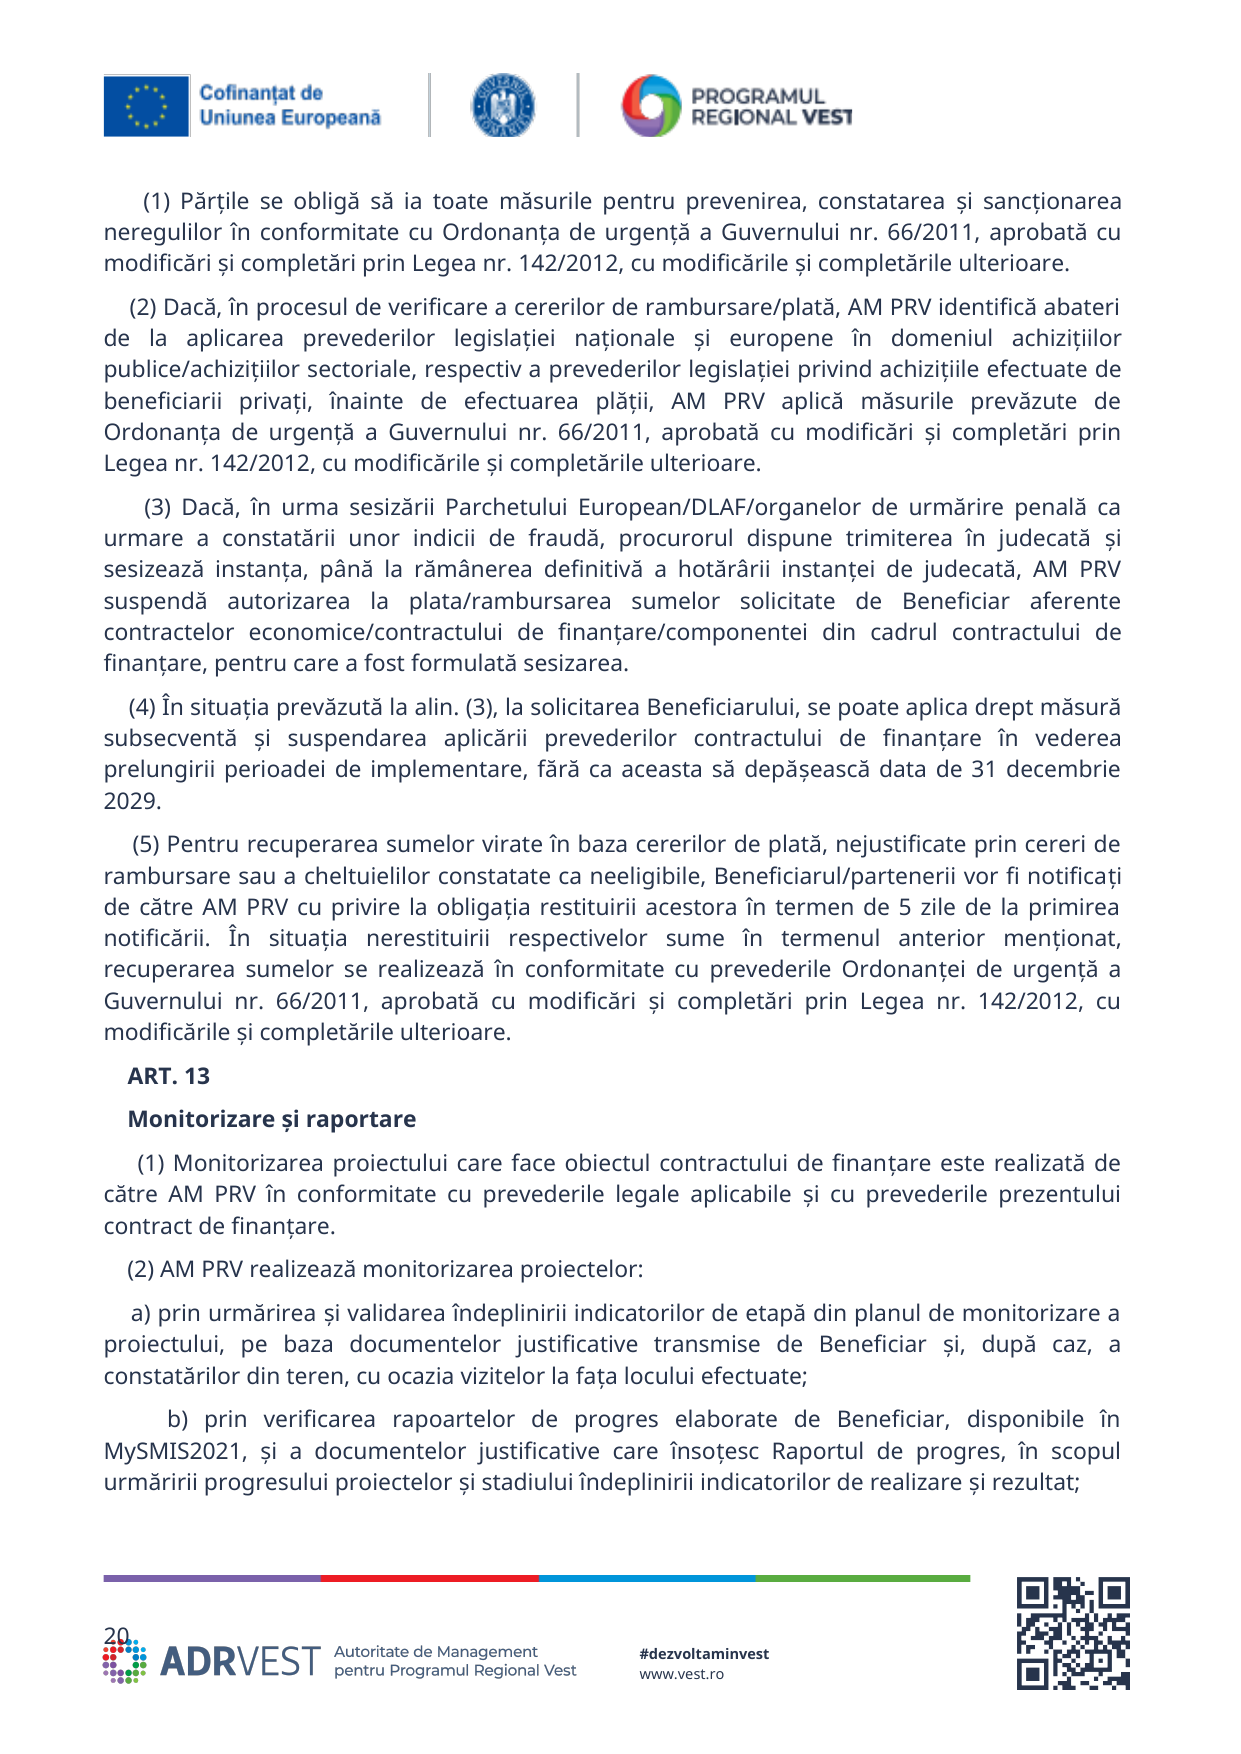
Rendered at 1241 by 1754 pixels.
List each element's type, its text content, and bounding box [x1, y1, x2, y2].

text (2) Dacă, în procesul de verificare a cererilor de rambursare/plată, AM PRV identifică abateri de la aplicarea prevederilor legislaţiei naţionale şi europene în domeniul achiziţiilor publice/achiziţiilor sectoriale, respectiv a prevederilor legislaţiei privind achiziţiile efectuate de beneficiarii privaţi, înainte de efectuarea plăţii, AM PRV aplică măsurile prevăzute de Ordonanţa de urgenţă a Guvernului nr. 66/2011, aprobată cu modificări şi completări prin Legea nr. 142/2012, cu modificările şi completările ulterioare. [103, 291, 1122, 478]
text (3) Dacă, în urma sesizării Parchetului European/DLAF/organelor de urmărire penală ca urmare a constatării unor indicii de fraudă, procurorul dispune trimiterea în judecată şi sesizează instanţa, până la rămânerea definitivă a hotărârii instanţei de judecată, AM PRV suspendă autorizarea la plata/rambursarea sumelor solicitate de Beneficiar aferente contractelor economice/contractului de finanţare/componentei din cadrul contractului de finanţare, pentru care a fost formulată sesizarea. [103, 491, 1122, 678]
text ART. 13 [103, 1059, 1122, 1091]
picture [93, 1636, 582, 1687]
text Monitorizare şi raportare [103, 1103, 1122, 1134]
picture [119, 1636, 126, 1642]
text (1) Părţile se obligă să ia toate măsurile pentru prevenirea, constatarea şi sancţionarea neregulilor în conformitate cu Ordonanţa de urgenţă a Guvernului nr. 66/2011, aprobată cu modificări şi completări prin Legea nr. 142/2012, cu modificările şi completările ulterioare. [103, 184, 1122, 278]
text a) prin urmărirea şi validarea îndeplinirii indicatorilor de etapă din planul de monitorizare a proiectului, pe baza documentelor justificative transmise de Beneficiar şi, după caz, a constatărilor din teren, cu ocazia vizitelor la faţa locului efectuate; [103, 1297, 1122, 1391]
text (2) AM PRV realizează monitorizarea proiectelor: [103, 1253, 1122, 1284]
text (5) Pentru recuperarea sumelor virate în baza cererilor de plată, nejustificate prin cereri de rambursare sau a cheltuielilor constatate ca neeligibile, Beneficiarul/partenerii vor fi notificaţi de către AM PRV cu privire la obligaţia restituirii acestora în termen de 5 zile de la primirea notificării. În situaţia nerestituirii respectivelor sume în termenul anterior menţionat, recuperarea sumelor se realizează în conformitate cu prevederile Ordonanţei de urgenţă a Guvernului nr. 66/2011, aprobată cu modificări şi completări prin Legea nr. 142/2012, cu modificările şi completările ulterioare. [103, 828, 1122, 1047]
picture [1008, 1568, 1139, 1699]
text (1) Monitorizarea proiectului care face obiectul contractului de finanţare este realizată de către AM PRV în conformitate cu prevederile legale aplicabile şi cu prevederile prezentului contract de finanţare. [103, 1147, 1122, 1241]
text (4) În situaţia prevăzută la alin. (3), la solicitarea Beneficiarului, se poate aplica drept măsură subsecventă şi suspendarea aplicării prevederilor contractului de finanţare în vederea prelungirii perioadei de implementare, fără ca aceasta să depăşească data de 31 decembrie 2029. [103, 691, 1122, 816]
text b) prin verificarea rapoartelor de progres elaborate de Beneficiar, disponibile în MySMIS2021, şi a documentelor justificative care însoţesc Raportul de progres, în scopul urmăririi progresului proiectelor şi stadiului îndeplinirii indicatorilor de realizare şi rezultat; [103, 1403, 1122, 1497]
